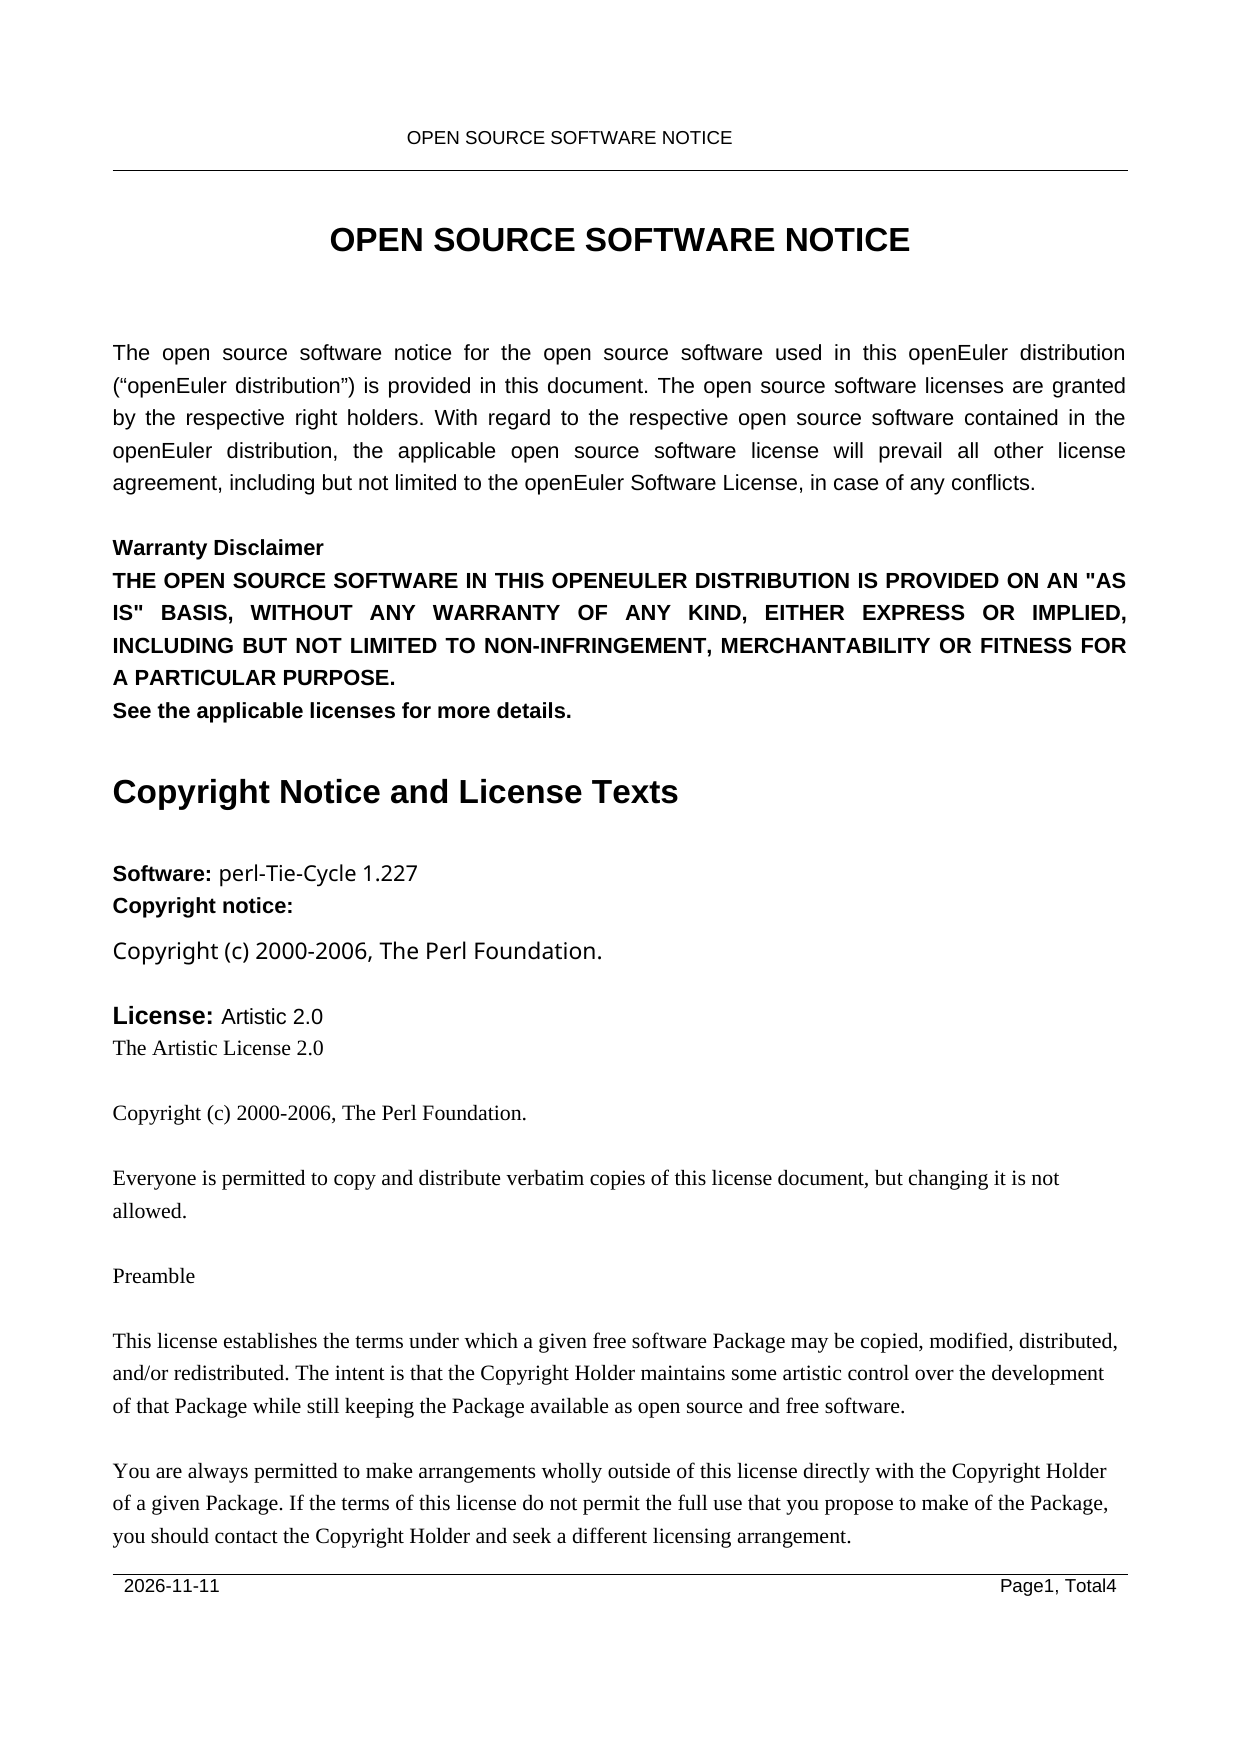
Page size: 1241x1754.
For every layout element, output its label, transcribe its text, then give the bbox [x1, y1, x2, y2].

text Warranty Disclaimer [112, 531, 1128, 564]
text The open source software notice for the open source software used in this openEuler distribution (“openEuler distribution”) is provided in this document. The open source software licenses are granted by the respective right holders. With regard to the respective open source software contained in the openEuler distribution, the applicable open source software license will prevail all other license agreement, including but not limited to the openEuler Software License, in case of any conflicts. [112, 336, 1128, 499]
text Copyright Notice and License Texts [112, 759, 1128, 824]
text Copyright (c) 2000-2006, The Perl Foundation. [112, 934, 1128, 999]
text OPEN SOURCE SOFTWARE NOTICE [112, 206, 1128, 271]
text Copyright (c) 2000-2006, The Perl Foundation. [112, 1096, 1128, 1129]
title Software: perl-Tie-Cycle 1.227 [112, 856, 1128, 889]
text Preamble [112, 1259, 1128, 1291]
text The Artistic License 2.0 [112, 1031, 1128, 1064]
text This license establishes the terms under which a given free software Package may be copied, modified, distributed, and/or redistributed. The intent is that the Copyright Holder maintains some artistic control over the development of that Package while still keeping the Package available as open source and free software. [112, 1324, 1128, 1421]
text Everyone is permitted to copy and distribute verbatim copies of this license document, but changing it is not allowed. [112, 1161, 1128, 1226]
text THE OPEN SOURCE SOFTWARE IN THIS OPENEULER DISTRIBUTION IS PROVIDED ON AN "AS IS" BASIS, WITHOUT ANY WARRANTY OF ANY KIND, EITHER EXPRESS OR IMPLIED, INCLUDING BUT NOT LIMITED TO NON-INFRINGEMENT, MERCHANTABILITY OR FITNESS FOR A PARTICULAR PURPOSE. See the applicable licenses for more details. [112, 564, 1128, 726]
text You are always permitted to make arrangements wholly outside of this license directly with the Copyright Holder of a given Package. If the terms of this license do not permit the full use that you propose to make of the Package, you should contact the Copyright Holder and seek a different licensing arrangement. [112, 1454, 1128, 1551]
text License: Artistic 2.0 [112, 999, 1128, 1031]
text Copyright notice: [112, 889, 1128, 921]
